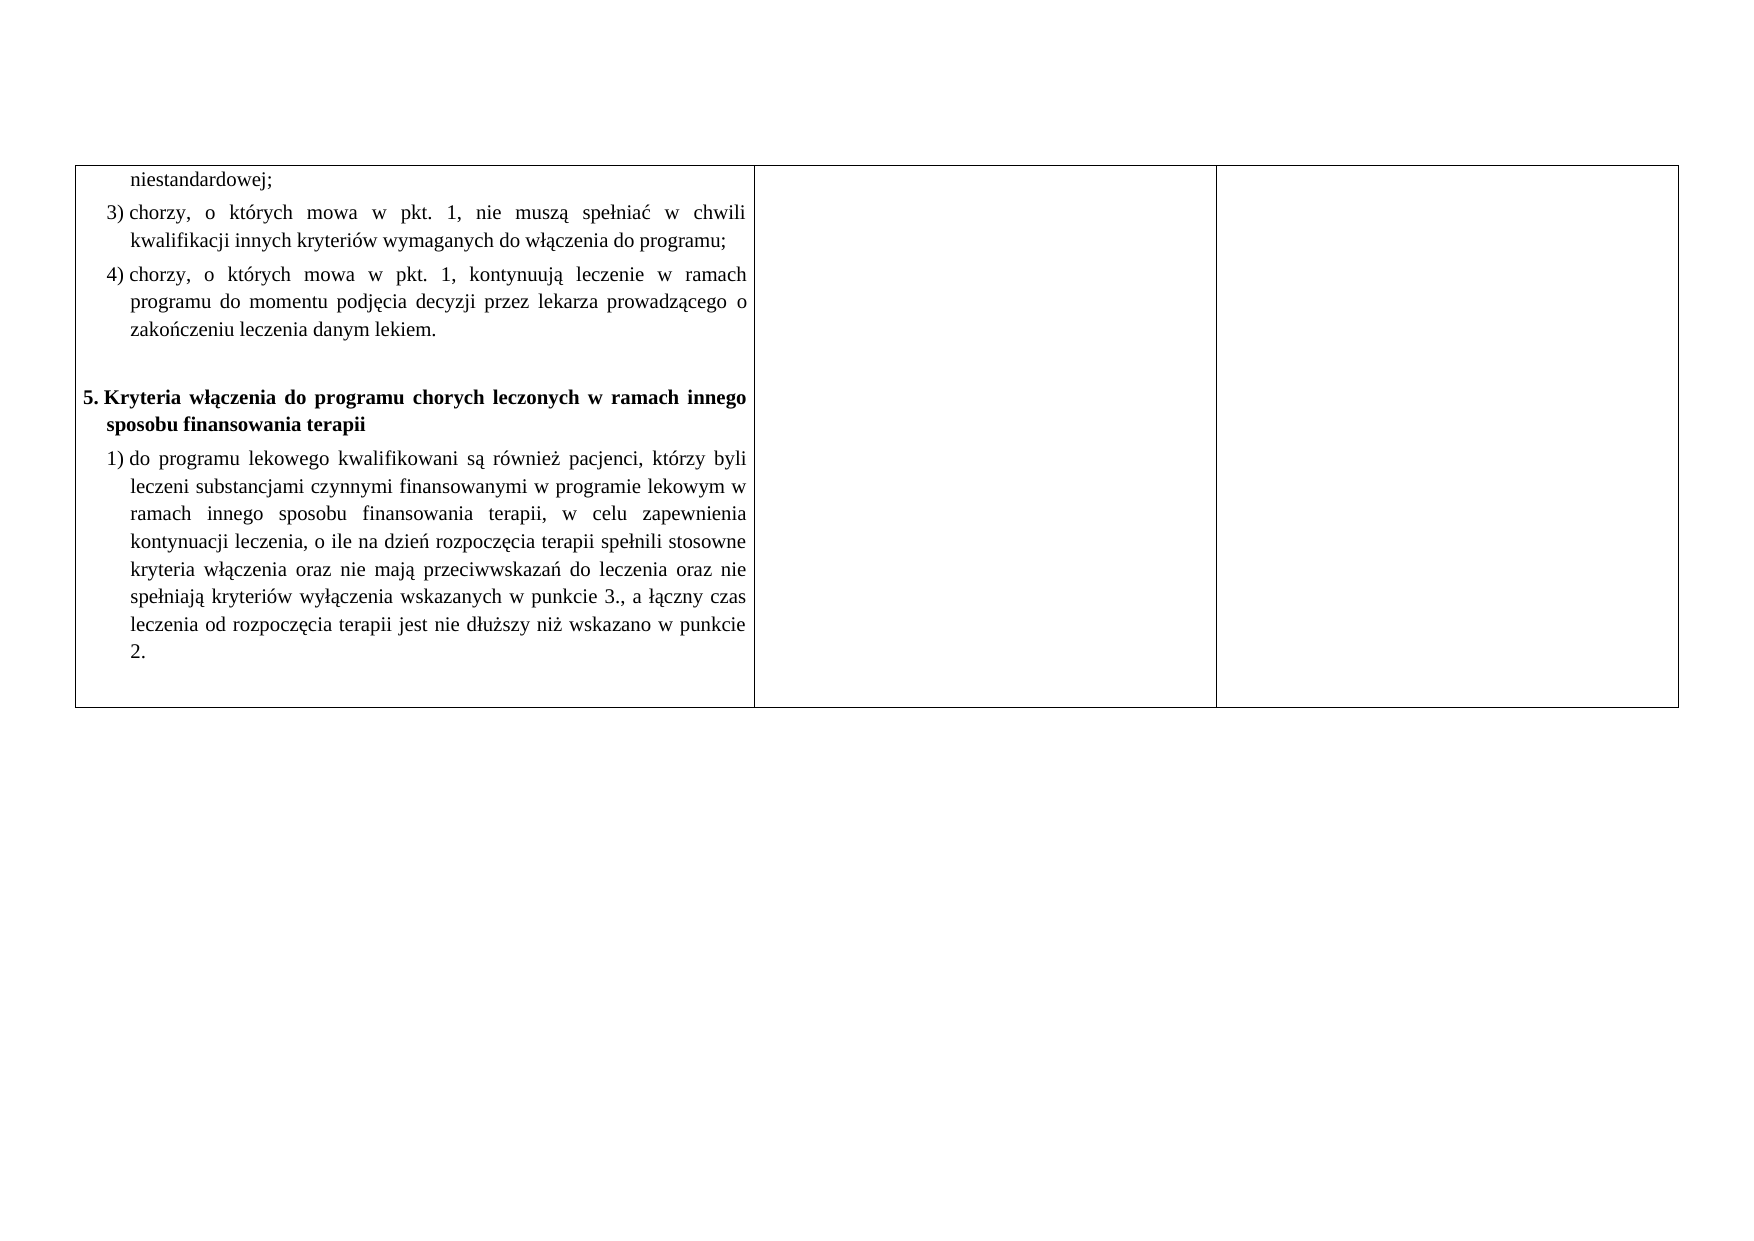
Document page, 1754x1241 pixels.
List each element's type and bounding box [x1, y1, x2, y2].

table_cell [755, 166, 1216, 707]
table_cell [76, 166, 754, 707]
table_cell [1217, 166, 1678, 707]
